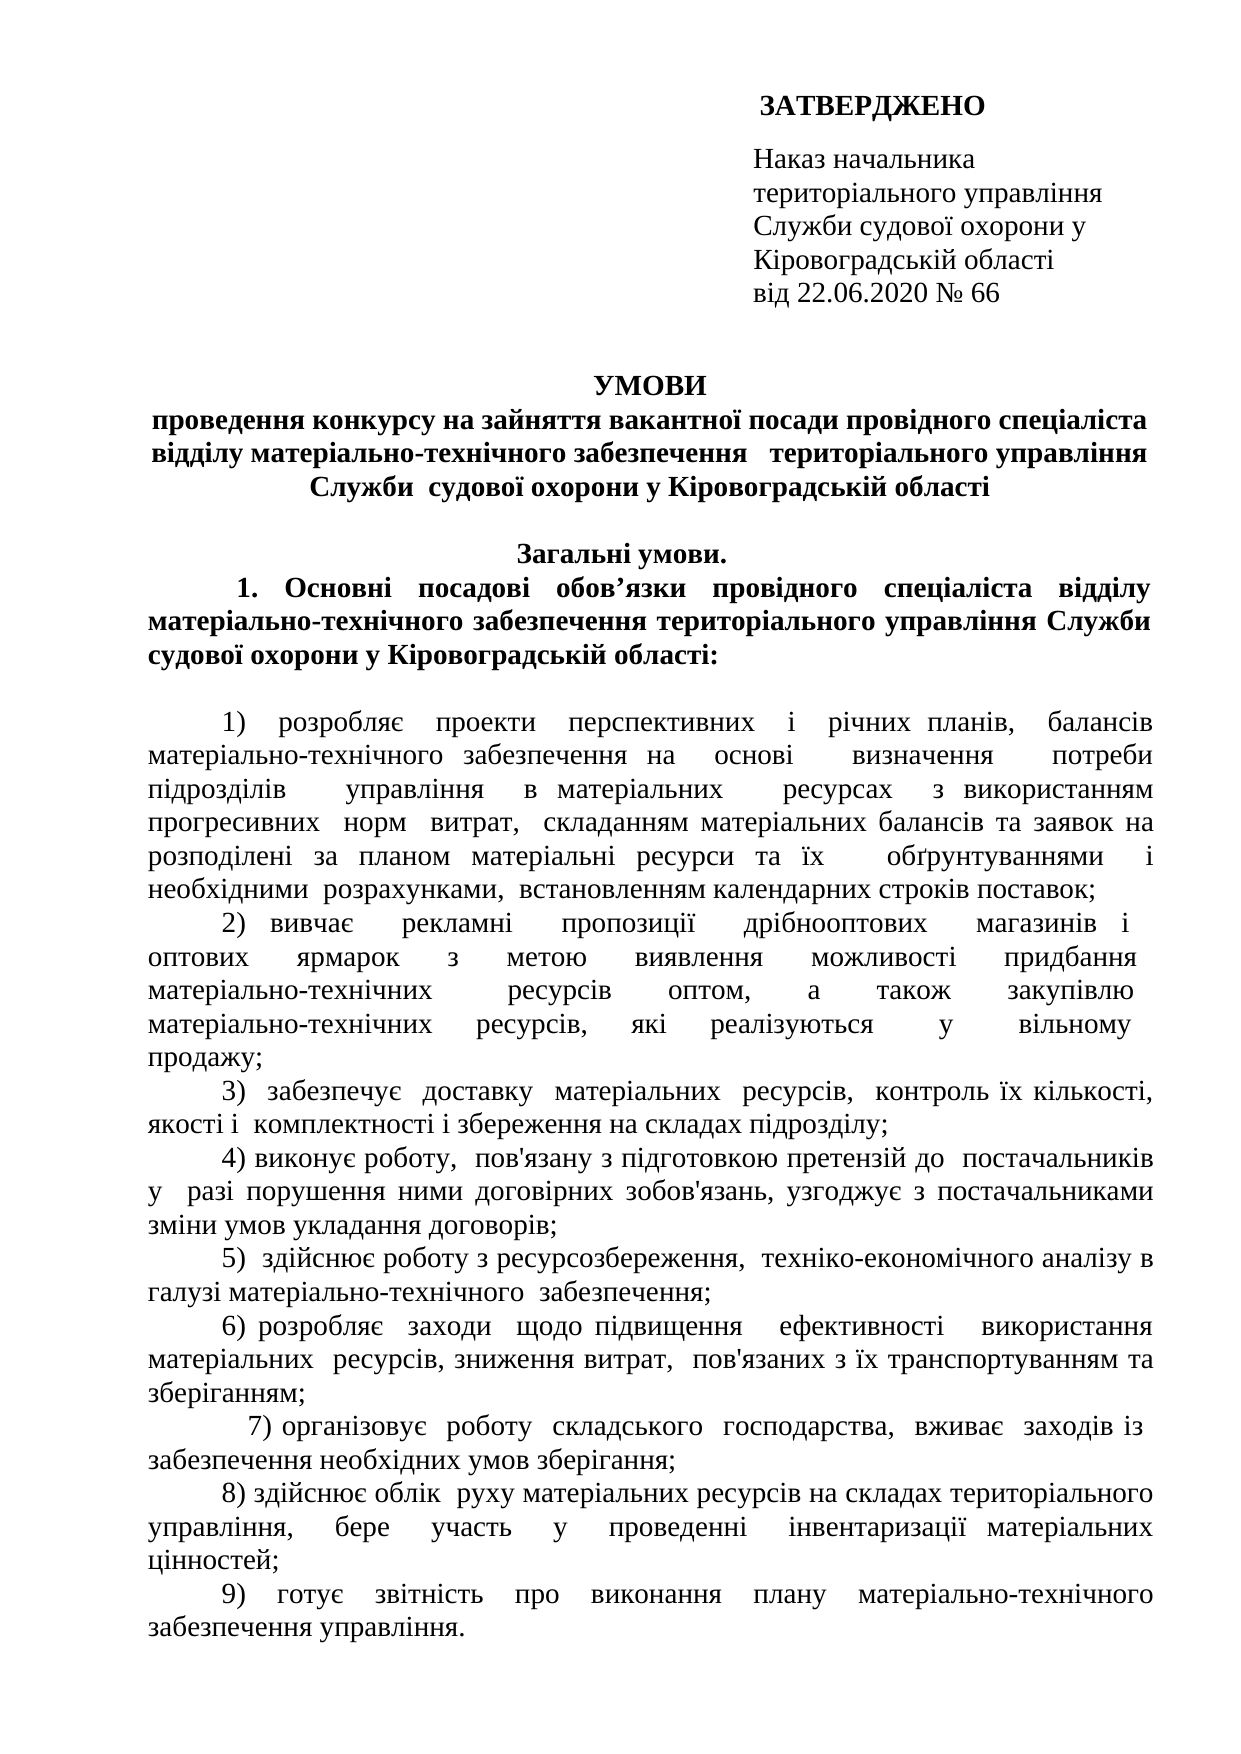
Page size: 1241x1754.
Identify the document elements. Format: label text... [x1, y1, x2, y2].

text від 22.06.2020 № 66 [753, 276, 1152, 309]
text Наказ начальника територіального управління Служби судової охорони у Кіровоградській області [753, 141, 1152, 276]
text 8) здійснює облік руху матеріальних ресурсів на складах територіального управління, бере участь у проведенні інвентаризації матеріальних цінностей; [148, 1475, 1154, 1576]
text проведення конкурсу на зайняття вакантної посади провідного спеціаліста відділу матеріально-технічного забезпечення територіального управління Служби судової охорони у Кіровоградській області [148, 402, 1152, 503]
text 1. Основні посадові обов’язки провідного спеціаліста відділу матеріально-технічного забезпечення територіального управління Служби судової охорони у Кіровоградській області: [148, 570, 1152, 670]
text 9) готує звітність про виконання плану матеріально-технічного забезпечення управління. [148, 1576, 1154, 1643]
text 5) здійснює роботу з ресурсозбереження, техніко-економічного аналізу в галузі матеріально-технічного забезпечення; [148, 1241, 1154, 1308]
text 4) виконує роботу, пов'язану з підготовкою претензій до постачальників у разі порушення ними договірних зобов'язань, узгоджує з постачальниками зміни умов укладання договорів; [148, 1140, 1154, 1241]
text 1) розробляє проекти перспективних і річних планів, балансів матеріально-технічного забезпечення на основі визначення потреби підрозділів управління в матеріальних ресурсах з використанням прогресивних норм витрат, складанням матеріальних балансів та заявок на розподілені за планом матеріальні ресурси та їх обґрунтуваннями і необхідними розрахунками, встановленням календарних строків поставок; [148, 704, 1154, 905]
text УМОВИ [148, 368, 1152, 402]
text 3) забезпечує доставку матеріальних ресурсів, контроль їх кількості, якості і комплектності і збереження на складах підрозділу; [148, 1073, 1154, 1140]
text 6) розробляє заходи щодо підвищення ефективності використання матеріальних ресурсів, зниження витрат, пов'язаних з їх транспортуванням та зберіганням; 7) організовує роботу складського господарства, вживає заходів із забезпечення необхідних умов зберігання; [148, 1308, 1154, 1475]
text 2) вивчає рекламні пропозиції дрібнооптових магазинів і оптових ярмарок з метою виявлення можливості придбання матеріально-технічних ресурсів оптом, а також закупівлю матеріально-технічних ресурсів, які реалізуються у вільному продажу; [148, 905, 1154, 1073]
text ЗАТВЕРДЖЕНО [679, 88, 1152, 122]
text Загальні умови. [443, 536, 1152, 570]
